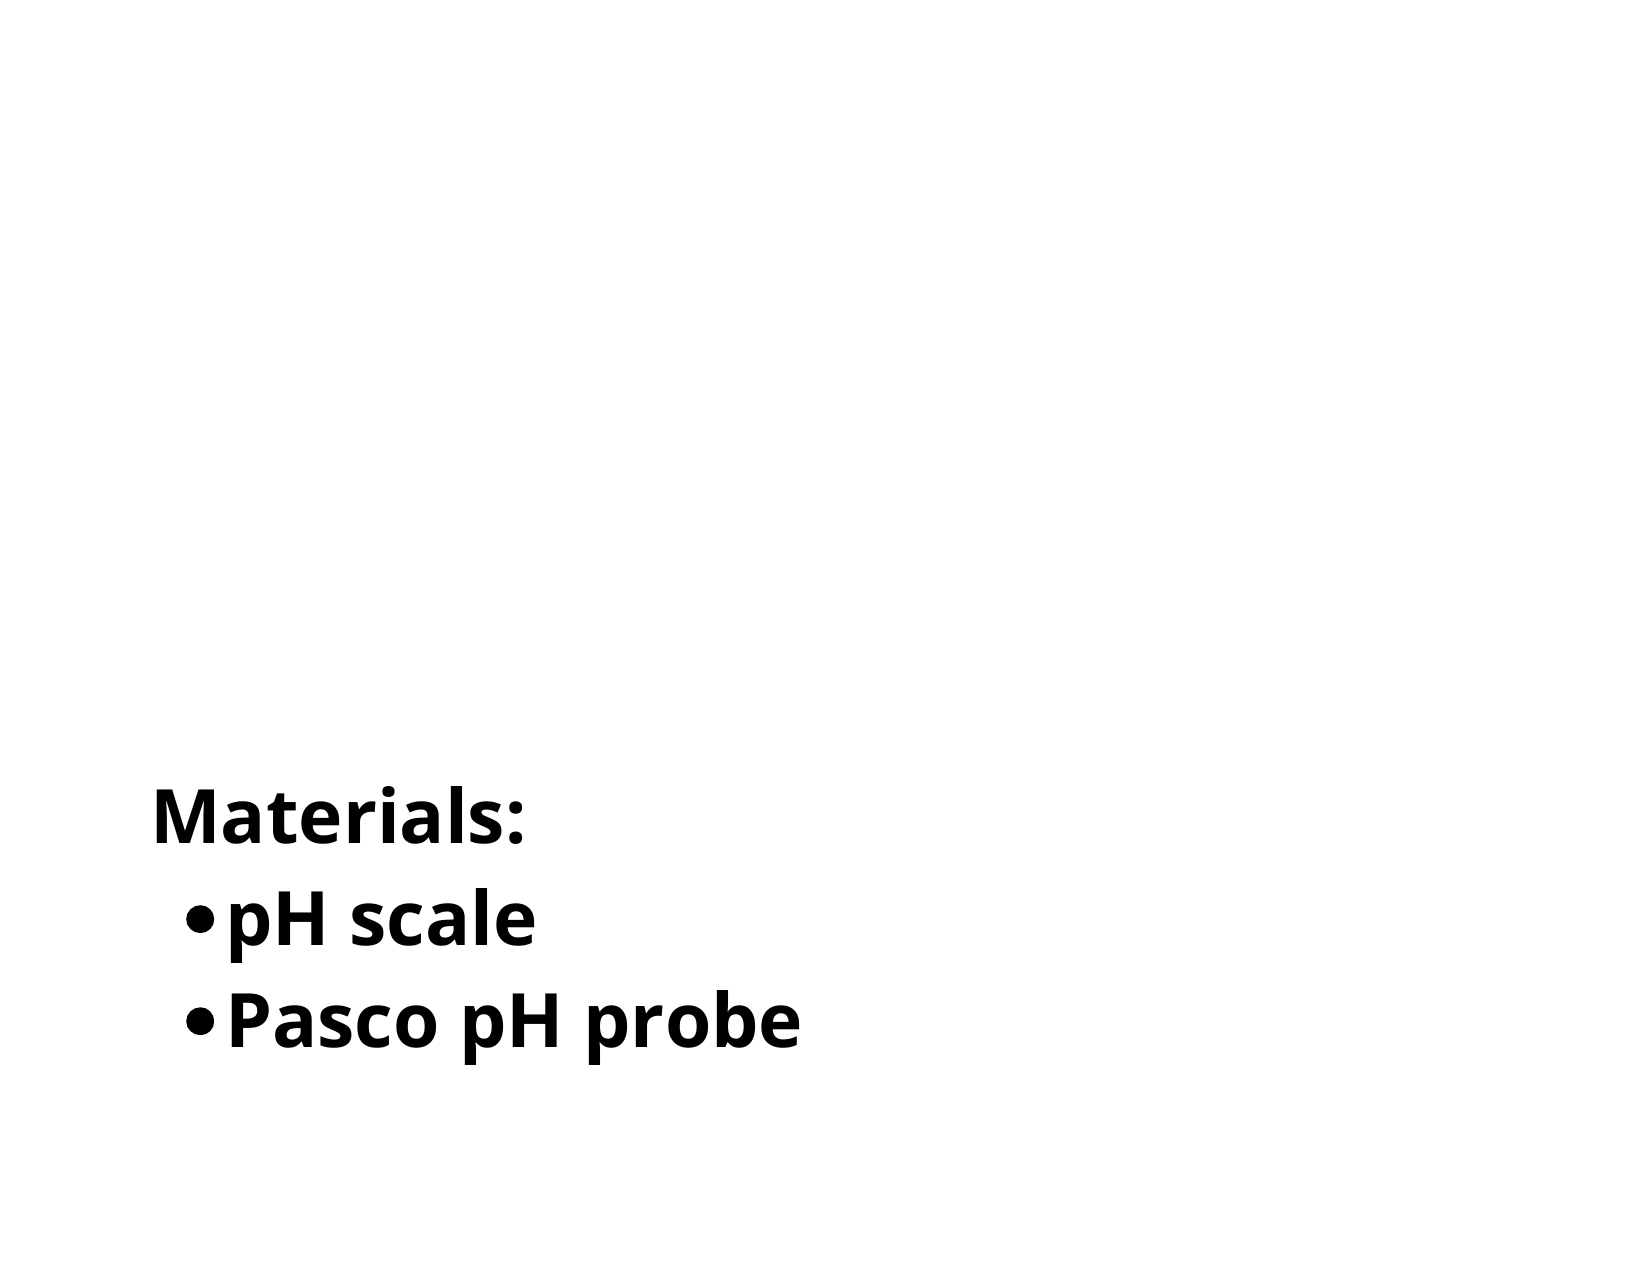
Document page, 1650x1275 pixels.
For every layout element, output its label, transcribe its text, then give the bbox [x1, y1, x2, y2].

list Pasco pH probe [187, 967, 1500, 1070]
list pH scale [187, 865, 1500, 967]
text Materials: [150, 763, 1500, 865]
